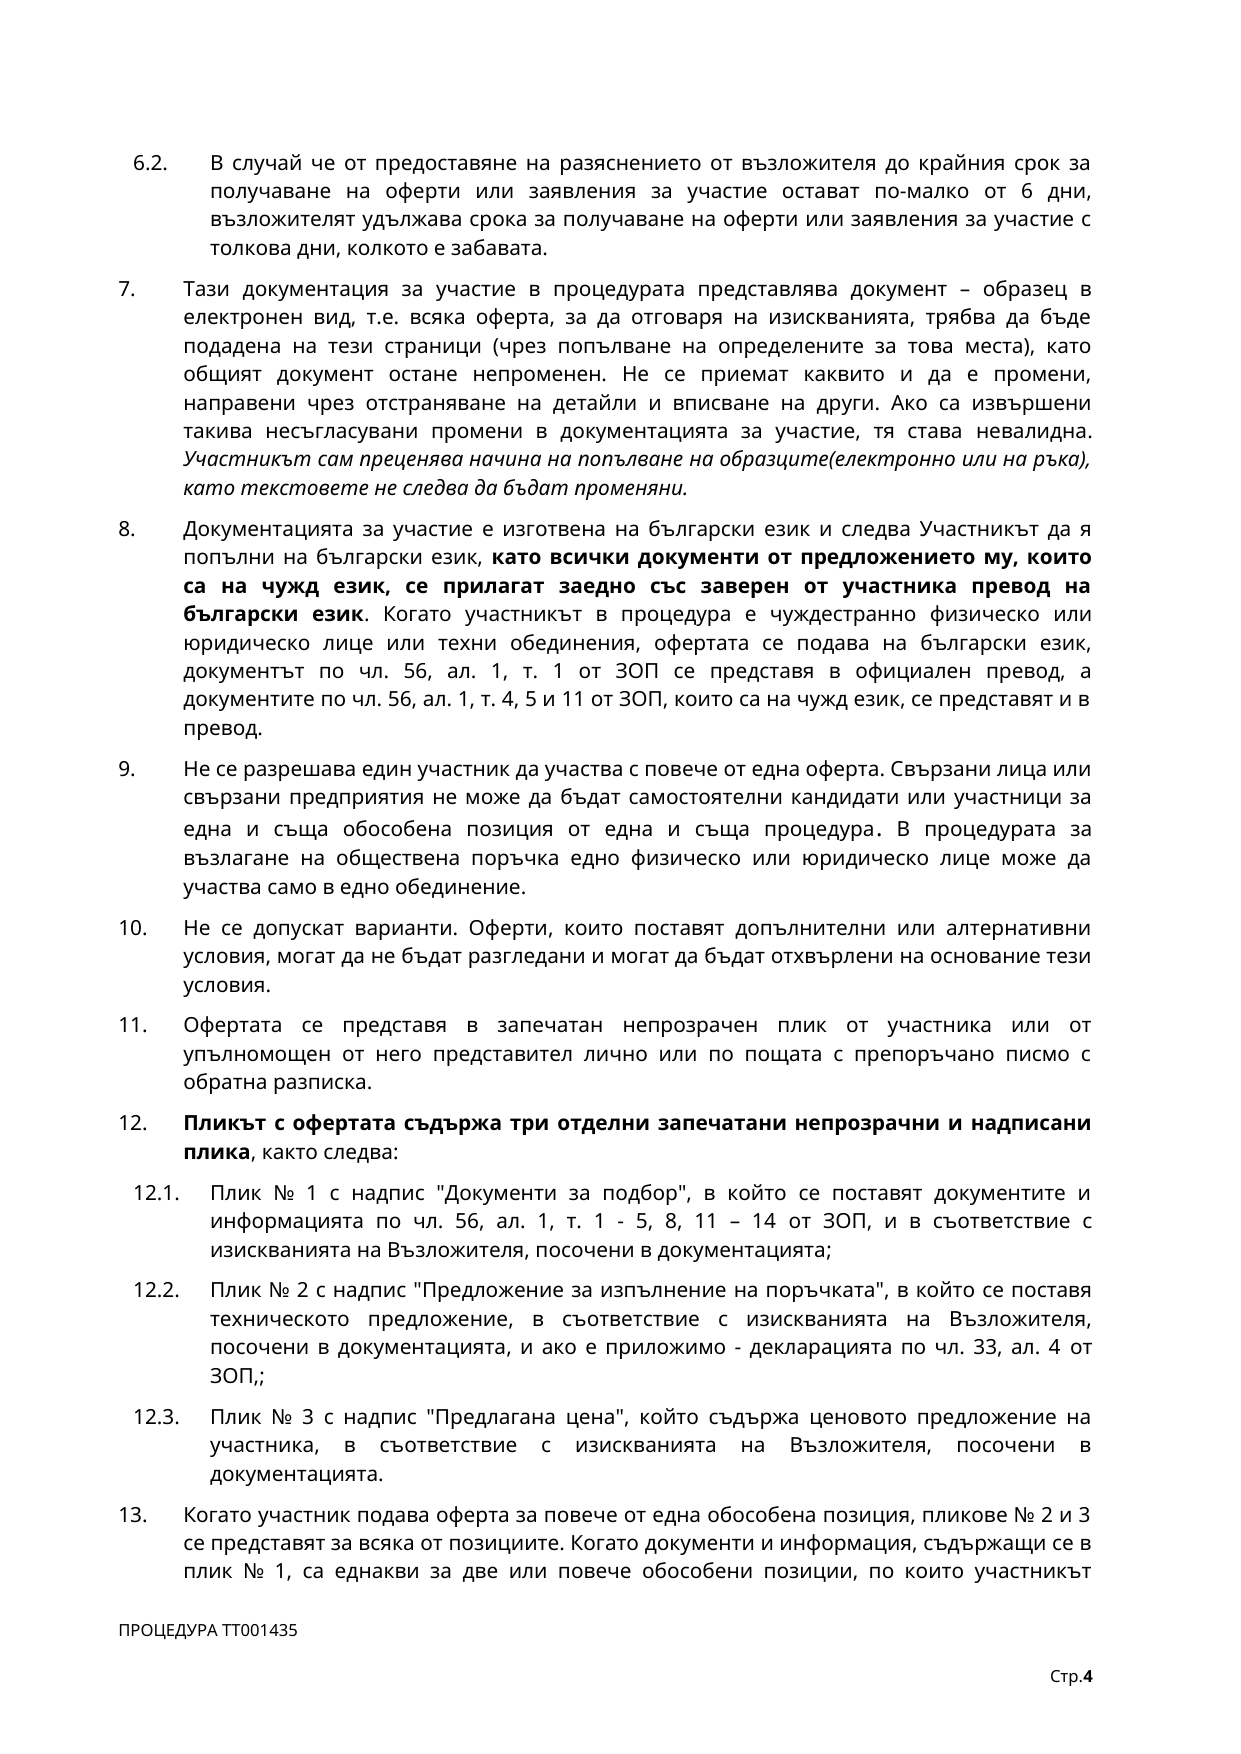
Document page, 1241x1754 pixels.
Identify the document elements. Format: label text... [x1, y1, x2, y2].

list В случай че от предоставяне на разяснението от възложителя до крайния срок за получаване на оферти или заявления за участие остават по-малко от 6 дни, възложителят удължава срока за получаване на оферти или заявления за участие с толкова дни, колкото е забавата. [133, 148, 1092, 261]
list Плик № 1 с надпис "Документи за подбор", в който се поставят документите и информацията по чл. 56, ал. 1, т. 1 - 5, 8, 11 – 14 от ЗОП, и в съответствие с изискванията на Възложителя, посочени в документацията; [133, 1178, 1092, 1263]
list Документацията за участие е изготвена на български език и следва Участникът да я попълни на български език, като всички документи от предложението му, които са на чужд език, се прилагат заедно със заверен от участника превод на български език. Когато участникът в процедура е чуждестранно физическо или юридическо лице или техни обединения, офертата се подава на български език, документът по чл. 56, ал. 1, т. 1 от ЗОП се представя в официален превод, а документите по чл. 56, ал. 1, т. 4, 5 и 11 от ЗОП, които са на чужд език, се представят и в превод. [118, 514, 1092, 741]
list Плик № 2 с надпис "Предложение за изпълнение на поръчката", в който се поставя техническото предложение, в съответствие с изискванията на Възложителя, посочени в документацията, и ако е приложимо - декларацията по чл. 33, ал. 4 от ЗОП,; [133, 1276, 1092, 1389]
list Пликът с офертата съдържа три отделни запечатани непрозрачни и надписани плика, както следва: [118, 1108, 1092, 1165]
list Не се разрешава един участник да участва с повече от една оферта. Свързани лица или свързани предприятия не може да бъдат самостоятелни кандидати или участници за една и съща обособена позиция от една и съща процедура. В процедурата за възлагане на обществена поръчка едно физическо или юридическо лице може да участва само в едно обединение. [118, 754, 1092, 900]
list Не се допускат варианти. Оферти, които поставят допълнителни или алтернативни условия, могат да не бъдат разгледани и могат да бъдат отхвърлени на основание тези условия. [118, 913, 1092, 998]
list Плик № 3 с надпис "Предлагана цена", който съдържа ценовото предложение на участника, в съответствие с изискванията на Възложителя, посочени в документацията. [133, 1402, 1092, 1487]
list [118, 1500, 1092, 1585]
list Тази документация за участие в процедурата представлява документ – образец в електронен вид, т.е. всяка оферта, за да отговаря на изискванията, трябва да бъде подадена на тези страници (чрез попълване на определените за това места), като общият документ остане непроменен. Не се приемат каквито и да е промени, направени чрез отстраняване на детайли и вписване на други. Ако са извършени такива несъгласувани промени в документацията за участие, тя става невалидна. Участникът сам преценява начина на попълване на образците(електронно или на ръка), като текстовете не следва да бъдат променяни. [118, 274, 1092, 501]
list Офертата се представя в запечатан непрозрачен плик от участника или от упълномощен от него представител лично или по пощата с препоръчано писмо с обратна разписка. [118, 1011, 1092, 1096]
